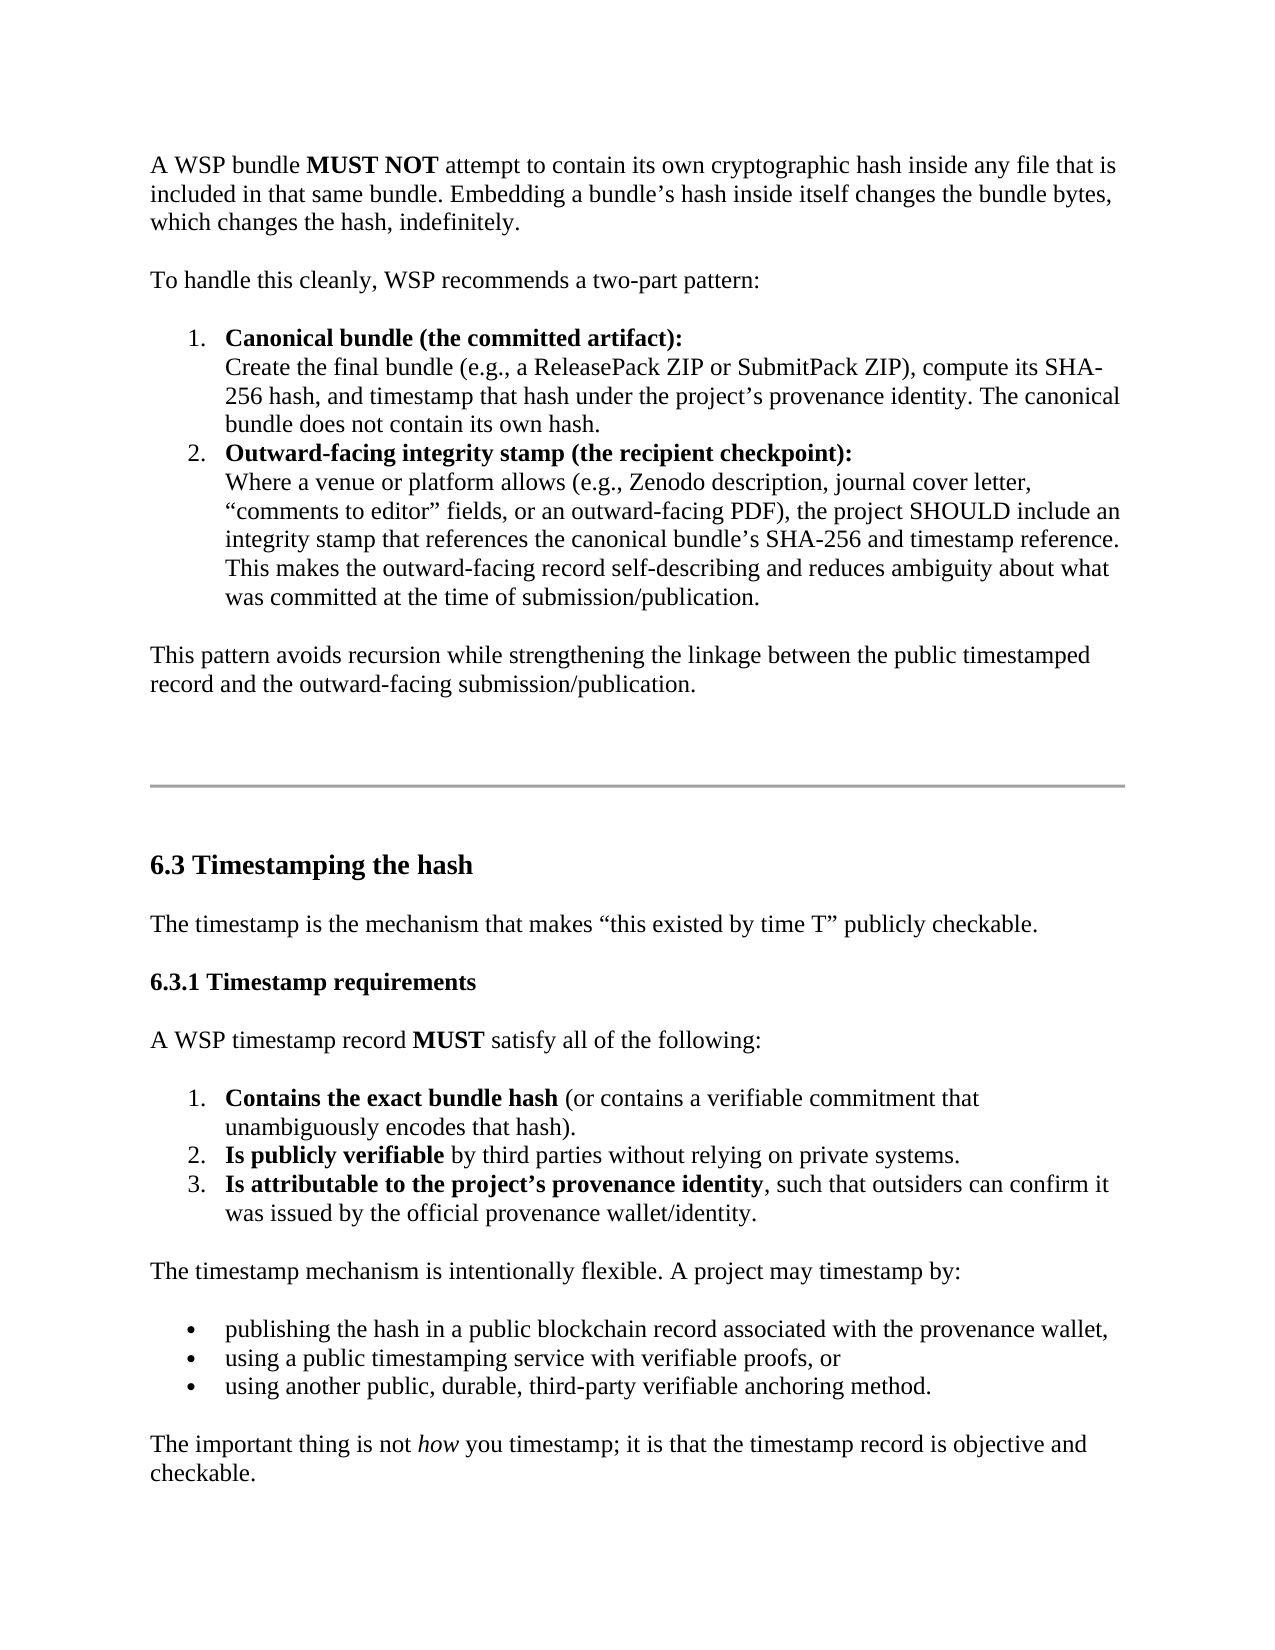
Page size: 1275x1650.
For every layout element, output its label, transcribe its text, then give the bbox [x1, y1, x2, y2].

text 6.3.1 Timestamp requirements [150, 967, 1125, 996]
text This pattern avoids recursion while strengthening the linkage between the public timestamped record and the outward-facing submission/publication. [150, 640, 1125, 697]
text A WSP bundle MUST NOT attempt to contain its own cryptographic hash inside any file that is included in that same bundle. Embedding a bundle’s hash inside itself changes the bundle bytes, which changes the hash, indefinitely. [150, 150, 1125, 236]
list Contains the exact bundle hash (or contains a verifiable commitment that unambiguously encodes that hash). [187, 1083, 1125, 1141]
list publishing the hash in a public blockchain record associated with the provenance wallet, [187, 1314, 1125, 1343]
text The timestamp mechanism is intentionally flexible. A project may timestamp by: [150, 1256, 1125, 1285]
list Is publicly verifiable by third parties without relying on private systems. [187, 1141, 1125, 1169]
list using a public timestamping service with verifiable proofs, or [187, 1343, 1125, 1371]
text To handle this cleanly, WSP recommends a two-part pattern: [150, 265, 1125, 294]
list Canonical bundle (the committed artifact): Create the final bundle (e.g., a ReleasePack ZIP or SubmitPack ZIP), compute its SHA-256 hash, and timestamp that hash under the project’s provenance identity. The canonical bundle does not contain its own hash. [187, 323, 1125, 438]
list using another public, durable, third-party verifiable anchoring method. [187, 1371, 1125, 1400]
text A WSP timestamp record MUST satisfy all of the following: [150, 1025, 1125, 1054]
list Outward-facing integrity stamp (the recipient checkpoint): Where a venue or platform allows (e.g., Zenodo description, journal cover letter, “comments to editor” fields, or an outward-facing PDF), the project SHOULD include an integrity stamp that references the canonical bundle’s SHA-256 and timestamp reference. This makes the outward-facing record self-describing and reduces ambiguity about what was committed at the time of submission/publication. [187, 438, 1125, 611]
text The timestamp is the mechanism that makes “this existed by time T” publicly checkable. [150, 909, 1125, 938]
list Is attributable to the project’s provenance identity, such that outsiders can confirm it was issued by the official provenance wallet/identity. [187, 1169, 1125, 1227]
text The important thing is not how you timestamp; it is that the timestamp record is objective and checkable. [150, 1429, 1125, 1487]
text 6.3 Timestamping the hash [150, 848, 1125, 880]
